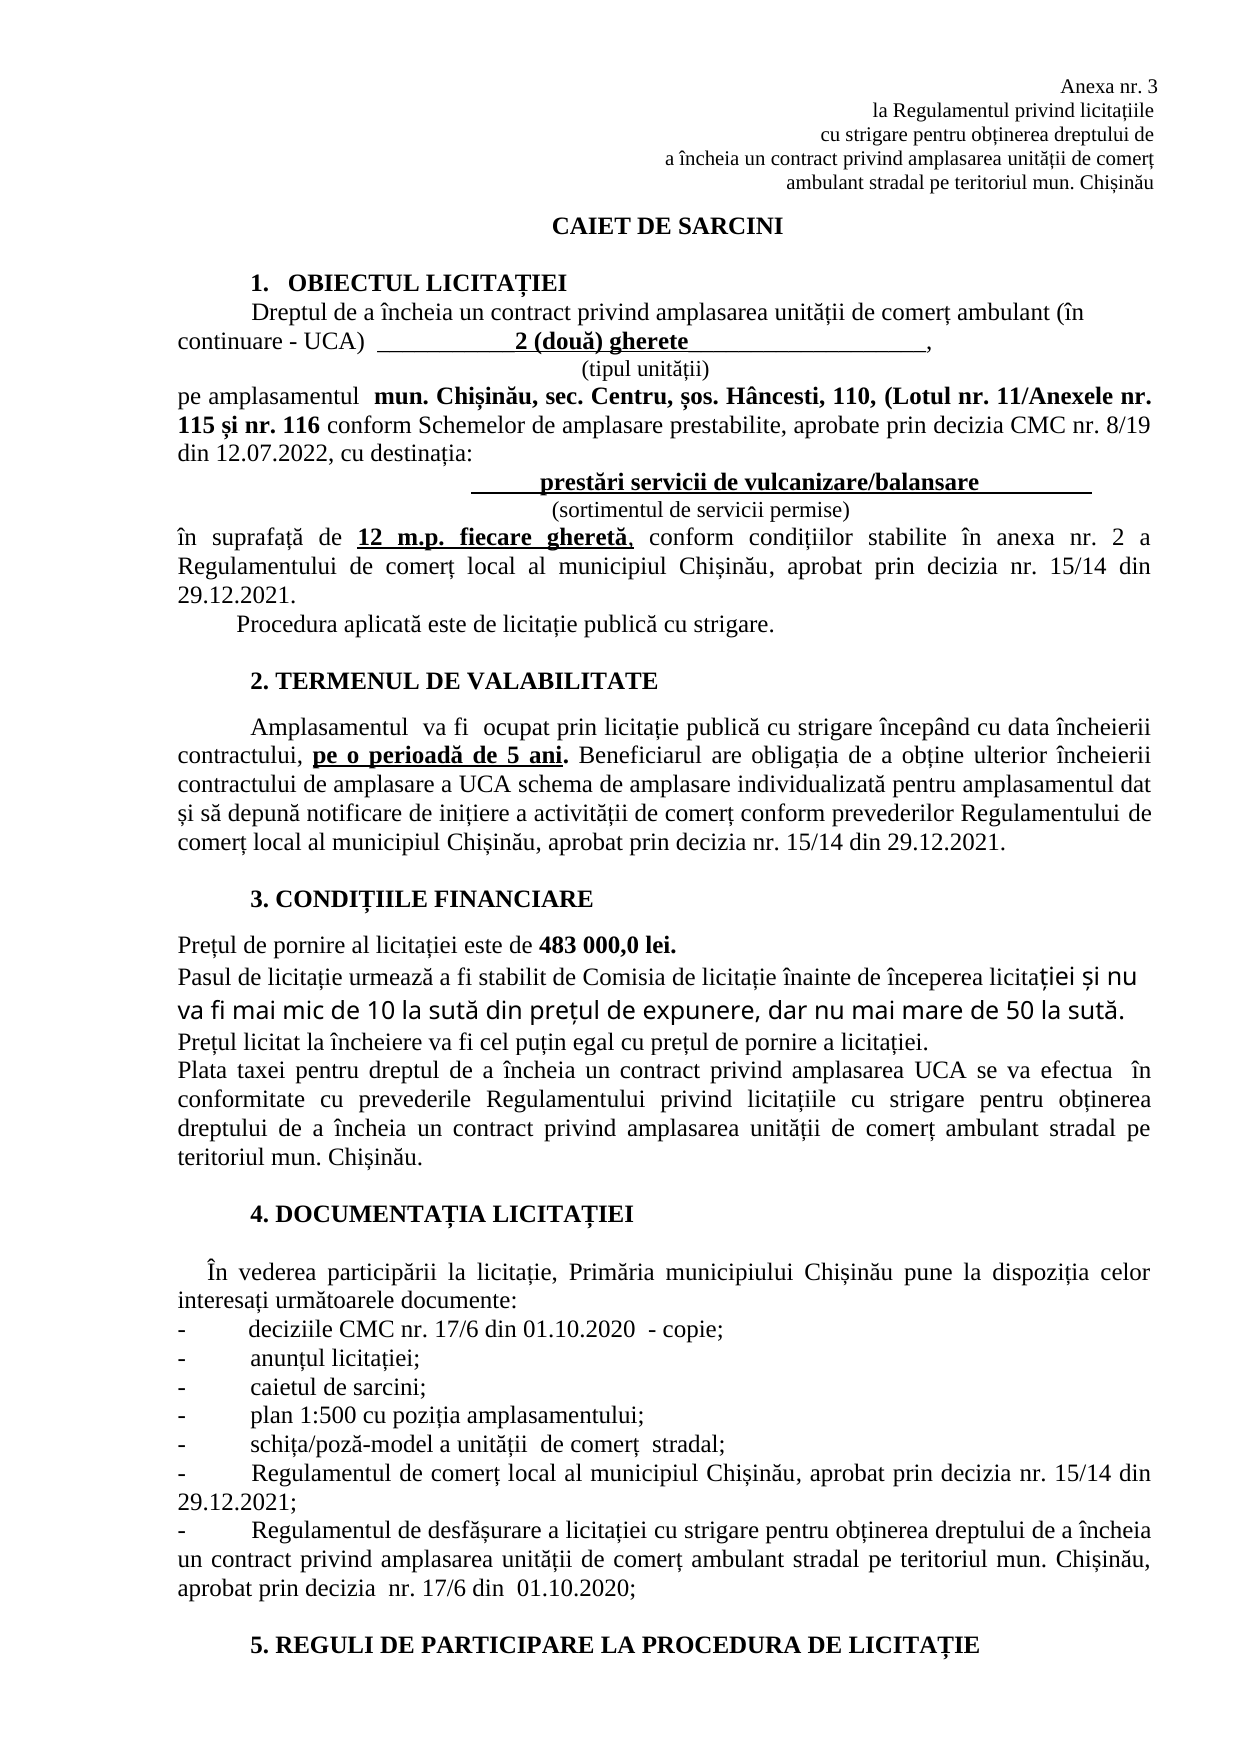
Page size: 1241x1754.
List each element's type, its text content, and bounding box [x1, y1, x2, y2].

text 4. DOCUMENTAȚIA LICITAȚIEI [250, 1199, 1152, 1228]
text (sortimentul de servicii permise) [177, 496, 1152, 522]
text în suprafață de 12 m.p. fiecare gheretă, conform condițiilor stabilite în anexa nr. 2 a Regulamentului de comerț local al municipiul Chișinău, aprobat prin decizia nr. 15/14 din 29.12.2021. [177, 522, 1152, 609]
list schița/poză-model a unității de comerț stradal; [177, 1429, 1152, 1458]
text pe amplasamentul mun. Chișinău, sec. Centru, șos. Hâncesti, 110, (Lotul nr. 11/Anexele nr. 115 și nr. 116 conform Schemelor de amplasare prestabilite, aprobate prin decizia CMC nr. 8/19 din 12.07.2022, cu destinația: [177, 381, 1152, 467]
text (tipul unității) [177, 355, 1152, 381]
text Prețul de pornire al licitației este de 483 000,0 lei. [177, 930, 1152, 958]
text 3. CONDIȚIILE FINANCIARE [250, 884, 1152, 913]
text Plata taxei pentru dreptul de a încheia un contract privind amplasarea UCA se va efectua în conformitate cu prevederile Regulamentului privind licitațiile cu strigare pentru obținerea dreptului de a încheia un contract privind amplasarea unității de comerț ambulant stradal pe teritoriul mun. Chișinău. [177, 1055, 1152, 1170]
text ambulant stradal pe teritoriul mun. Chișinău [177, 170, 1154, 194]
text Amplasamentul va fi ocupat prin licitație publică cu strigare începând cu data încheierii contractului, pe o perioadă de 5 ani. Beneficiarul are obligația de a obține ulterior încheierii contractului de amplasare a UCA schema de amplasare individualizată pentru amplasamentul dat și să depună notificare de inițiere a activității de comerț conform prevederilor Regulamentului de comerț local al municipiul Chișinău, aprobat prin decizia nr. 15/14 din 29.12.2021. [177, 712, 1152, 855]
list Regulamentul de comerț local al municipiul Chișinău, aprobat prin decizia nr. 15/14 din 29.12.2021; [177, 1458, 1152, 1515]
text Procedura aplicată este de licitație publică cu strigare. [177, 609, 1152, 637]
text la Regulamentul privind licitațiile [177, 98, 1154, 122]
list anunțul licitației; [177, 1343, 1152, 1372]
text cu strigare pentru obținerea dreptului de [177, 122, 1154, 146]
text 5. REGULI DE PARTICIPARE LA PROCEDURA DE LICITAȚIE [250, 1630, 1152, 1659]
text CAIET DE SARCINI [177, 211, 1158, 240]
list Regulamentul de desfășurare a licitației cu strigare pentru obținerea dreptului de a încheia un contract privind amplasarea unității de comerț ambulant stradal pe teritoriul mun. Chișinău, aprobat prin decizia nr. 17/6 din 01.10.2020; [177, 1515, 1152, 1602]
text Dreptul de a încheia un contract privind amplasarea unității de comerț ambulant (în continuare - UCA) ___________2 (două) gherete___________________, [177, 297, 1152, 355]
text prestări servicii de vulcanizare/balansare [177, 467, 1152, 496]
list deciziile CMC nr. 17/6 din 01.10.2020 - copie; [177, 1314, 1152, 1343]
list OBIECTUL LICITAȚIEI [250, 268, 1152, 297]
text În vederea participării la licitație, Primăria municipiului Chișinău pune la dispoziția celor interesați următoarele documente: [177, 1257, 1152, 1314]
text 2. TERMENUL DE VALABILITATE [250, 666, 1152, 695]
list caietul de sarcini; [177, 1372, 1152, 1400]
list plan 1:500 cu poziția amplasamentului; [177, 1400, 1152, 1429]
text Pasul de licitație urmează a fi stabilit de Comisia de licitație înainte de începerea licitației și nu va fi mai mic de 10 la sută din prețul de expunere, dar nu mai mare de 50 la sută. [177, 958, 1152, 1027]
text Prețul licitat la încheiere va fi cel puțin egal cu prețul de pornire a licitației. [177, 1027, 1152, 1055]
text Anexa nr. 3 [177, 74, 1158, 98]
text a încheia un contract privind amplasarea unității de comerț [177, 146, 679, 170]
